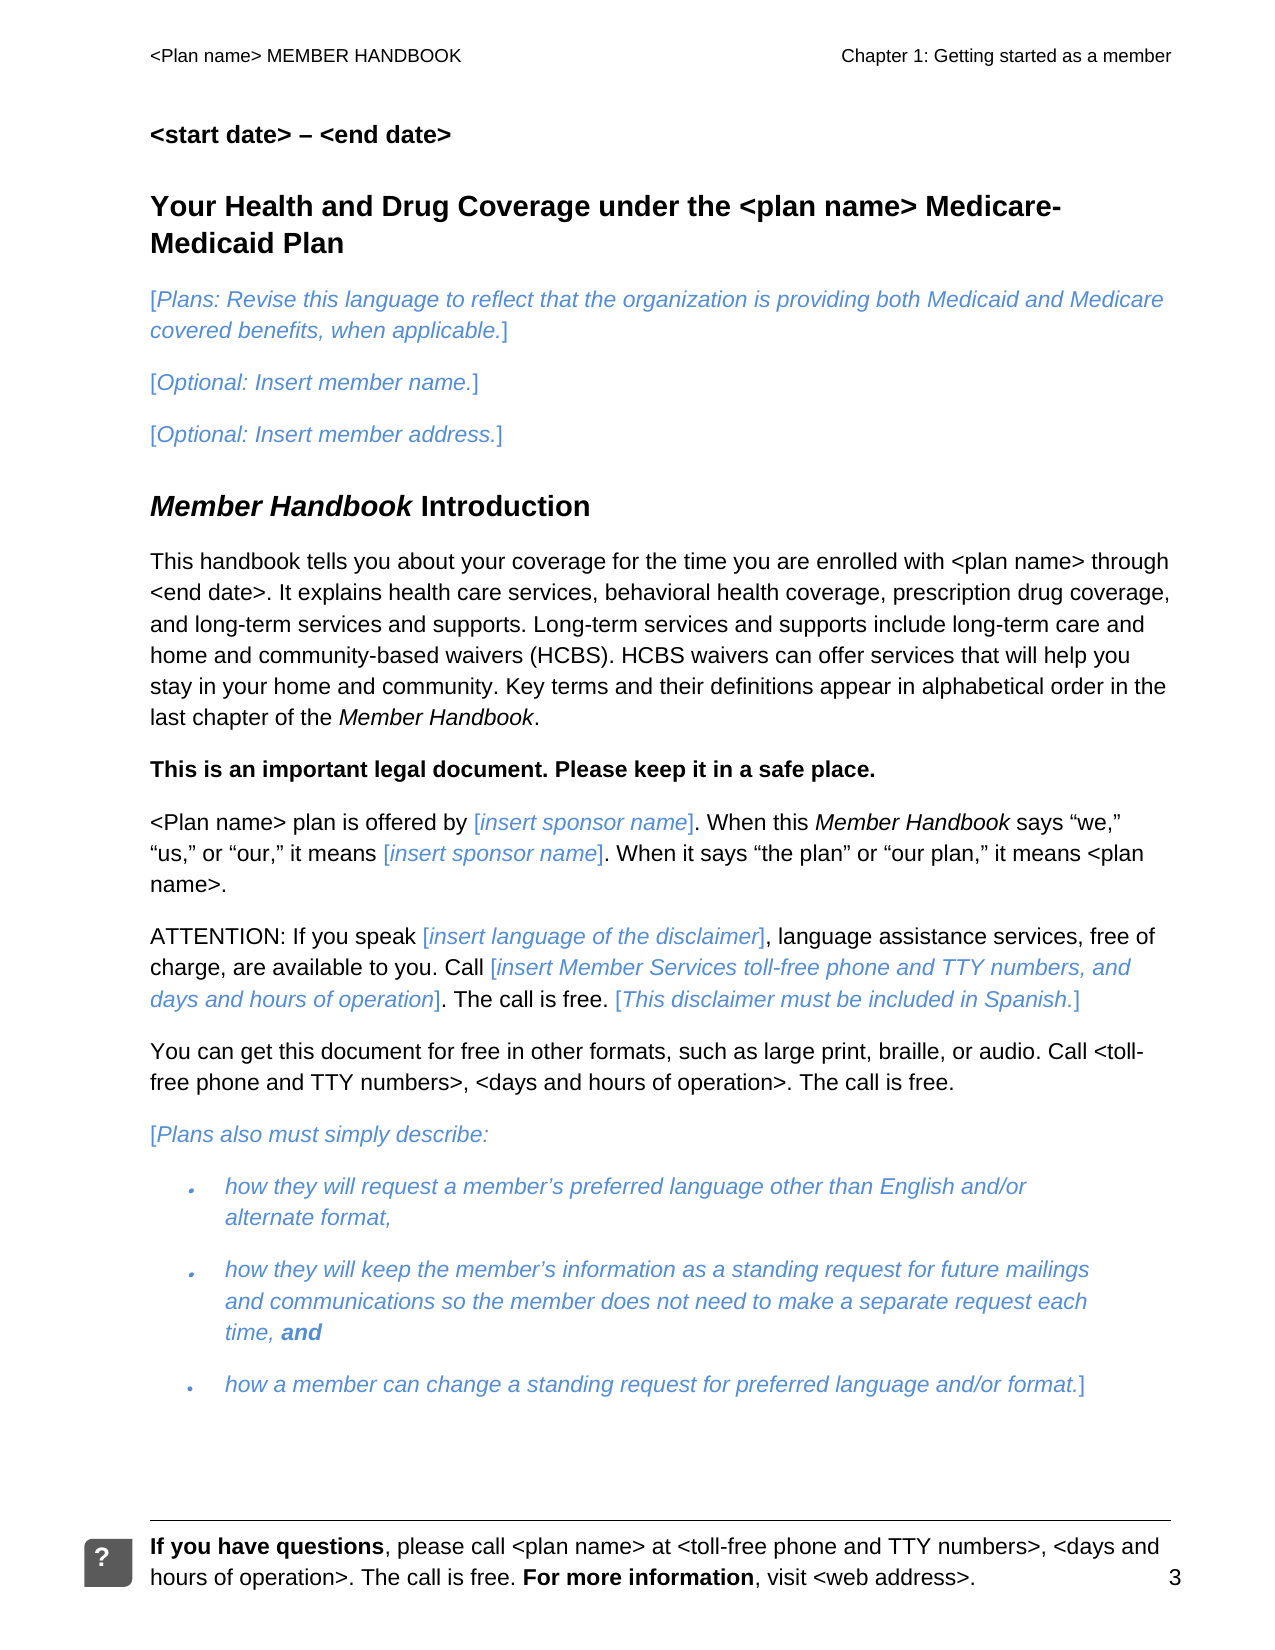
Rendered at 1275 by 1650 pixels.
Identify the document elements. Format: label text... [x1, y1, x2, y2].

list [Plans also must simply describe: [150, 1117, 1171, 1149]
text <Plan name> plan is offered by [insert sponsor name]. When this Member Handbook says “we,” “us,” or “our,” it means [insert sponsor name]. When it says “the plan” or “our plan,” it means <plan name>. [150, 805, 1171, 899]
text how they will keep the member’s information as a standing request for future mailings and communications so the member does not need to make a separate request each time, and [187, 1253, 1096, 1347]
text ATTENTION: If you speak [insert language of the disclaimer], language assistance services, free of charge, are available to you. Call [insert Member Services toll-free phone and TTY numbers, and days and hours of operation]. The call is free. [This disclaimer must be included in Spanish.] [150, 919, 1171, 1013]
text [Optional: Insert member name.] [150, 365, 1171, 397]
text Member Handbook Introduction [150, 486, 1171, 524]
text [Plans: Revise this language to reflect that the organization is providing both Medicaid and Medicare covered benefits, when applicable.] [150, 282, 1171, 344]
list how a member can change a standing request for preferred language and/or format.] [187, 1367, 1096, 1399]
text Your Health and Drug Coverage under the <plan name> Medicare-Medicaid Plan [150, 186, 1171, 261]
text This is an important legal document. Please keep it in a safe place. [150, 753, 1171, 784]
text [Optional: Insert member address.] [150, 417, 1171, 449]
text You can get this document for free in other formats, such as large print, braille, or audio. Call <toll-free phone and TTY numbers>, <days and hours of operation>. The call is free. [150, 1034, 1171, 1097]
text <start date> – <end date> [150, 120, 1171, 149]
text This handbook tells you about your coverage for the time you are enrolled with <plan name> through <end date>. It explains health care services, behavioral health coverage, prescription drug coverage, and long-term services and supports. Long-term services and supports include long-term care and home and community-based waivers (HCBS). HCBS waivers can offer services that will help you stay in your home and community. Key terms and their definitions appear in alphabetical order in the last chapter of the Member Handbook. [150, 544, 1171, 732]
text how they will request a member’s preferred language other than English and/or alternate format, [187, 1169, 1096, 1232]
